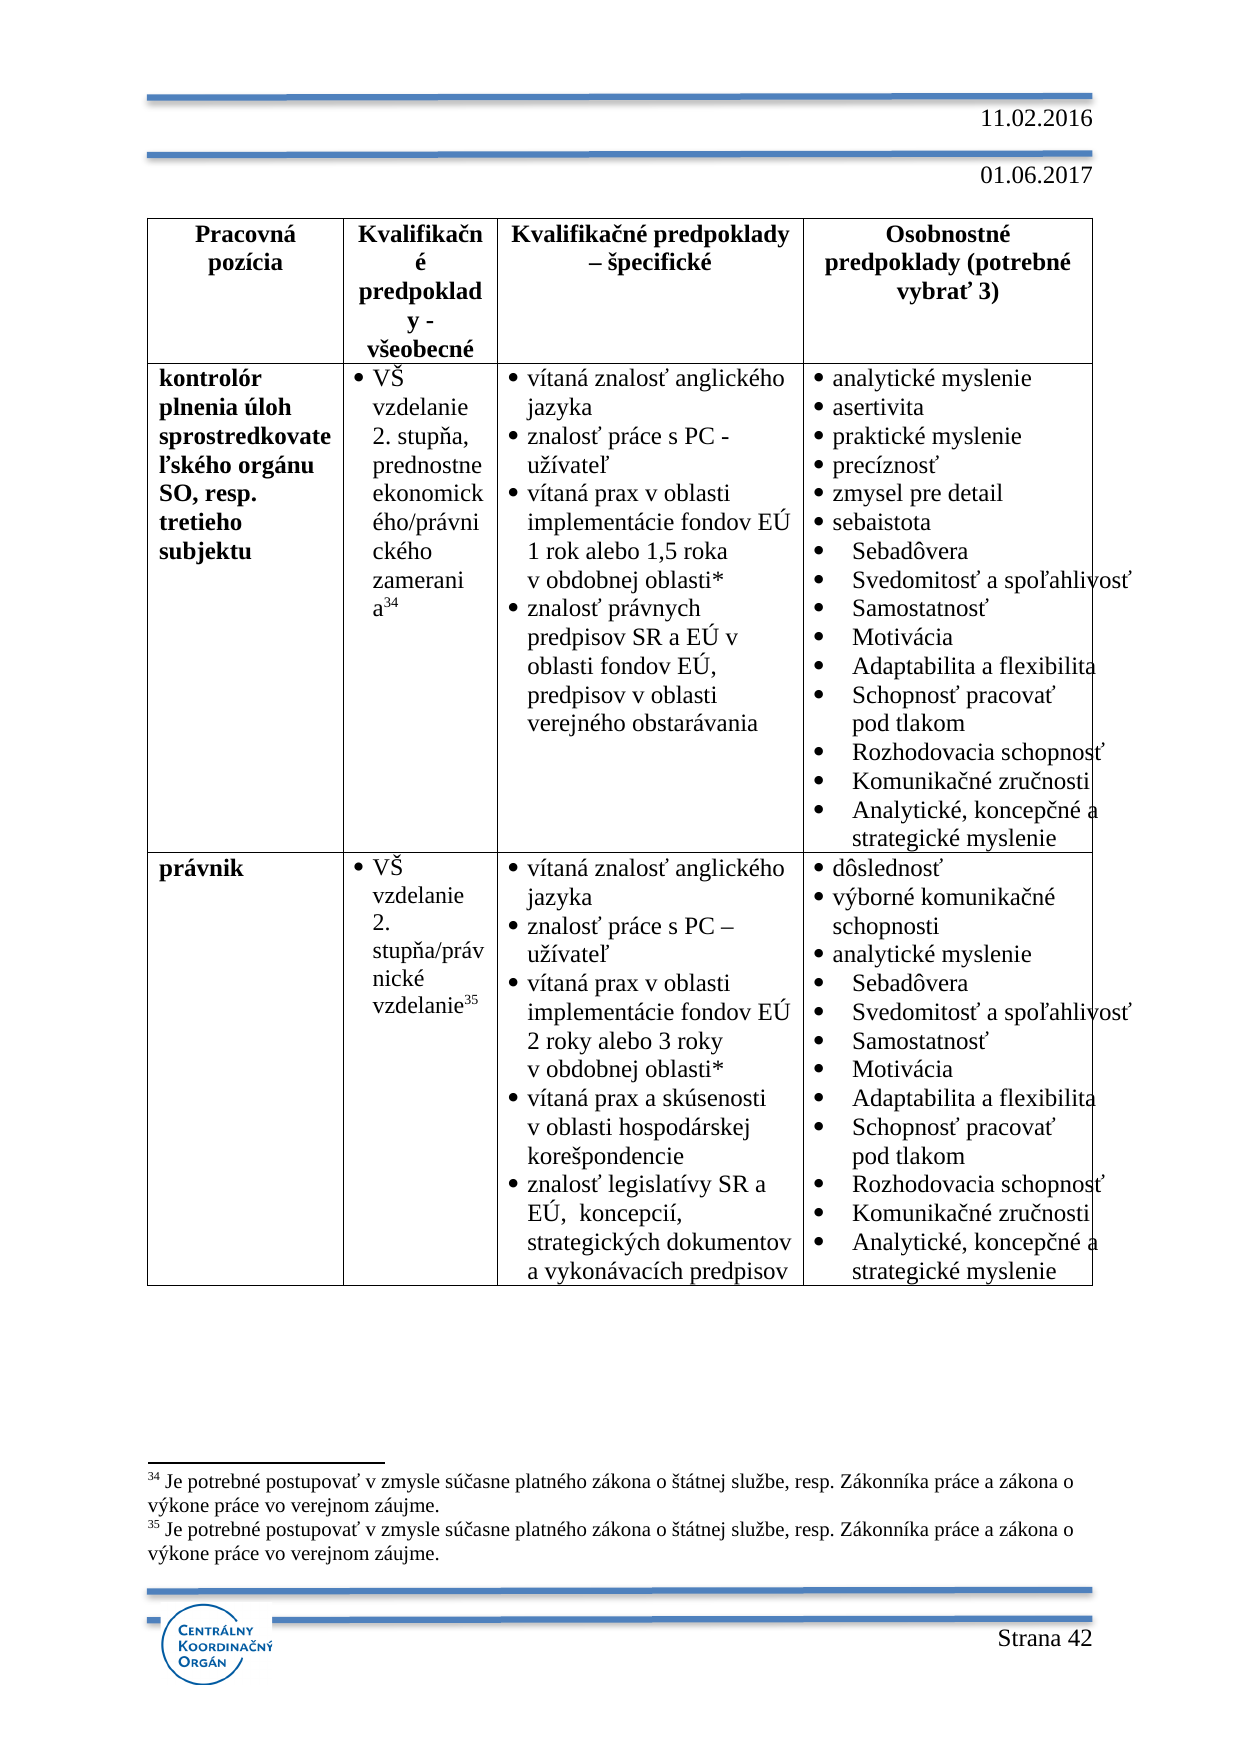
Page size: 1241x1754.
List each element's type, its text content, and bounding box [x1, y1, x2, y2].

table_cell spoľahlivosť [804, 853, 1092, 1284]
table_cell vítaná znalosť anglického jazyka znalosť práce s PC – užívateľ vítaná prax v oblasti implementácie fondov EÚ 2 roky alebo 3 roky v obdobnej oblasti* vítaná prax a skúsenosti v oblasti hospodárskej korešpondencie znalosť legislatívy SR a EÚ, koncepcií, strategických dokumentov a vykonávacích predpisov [498, 853, 803, 1284]
table_cell VŠ vzdelanie 2. stupňa [344, 364, 497, 852]
table_cell spoľahlivosť [804, 364, 1092, 852]
table_header Kvalifikačné predpoklady – špecifické [498, 219, 803, 362]
table_cell kontrolór plnenia úloh [148, 364, 343, 852]
picture [159, 1602, 272, 1684]
table_cell VŠ vzdelanie 2. stupňa [344, 853, 497, 1284]
table_header Osobnostné predpoklady [804, 219, 1092, 362]
table_header Kvalifikačné predpoklady - všeobecné [344, 219, 497, 362]
table_cell vítaná znalosť anglického jazyka znalosť práce s PC - užívateľ vítaná prax v oblasti implementácie fondov EÚ 1 rok alebo 1,5 roka v obdobnej oblasti* znalosť právnych predpisov SR a EÚ v oblasti fondov EÚ, predpisov v oblasti verejného obstarávania [498, 364, 803, 852]
table_cell právnik [148, 853, 343, 1284]
table_header Pracovná pozícia [148, 219, 343, 362]
